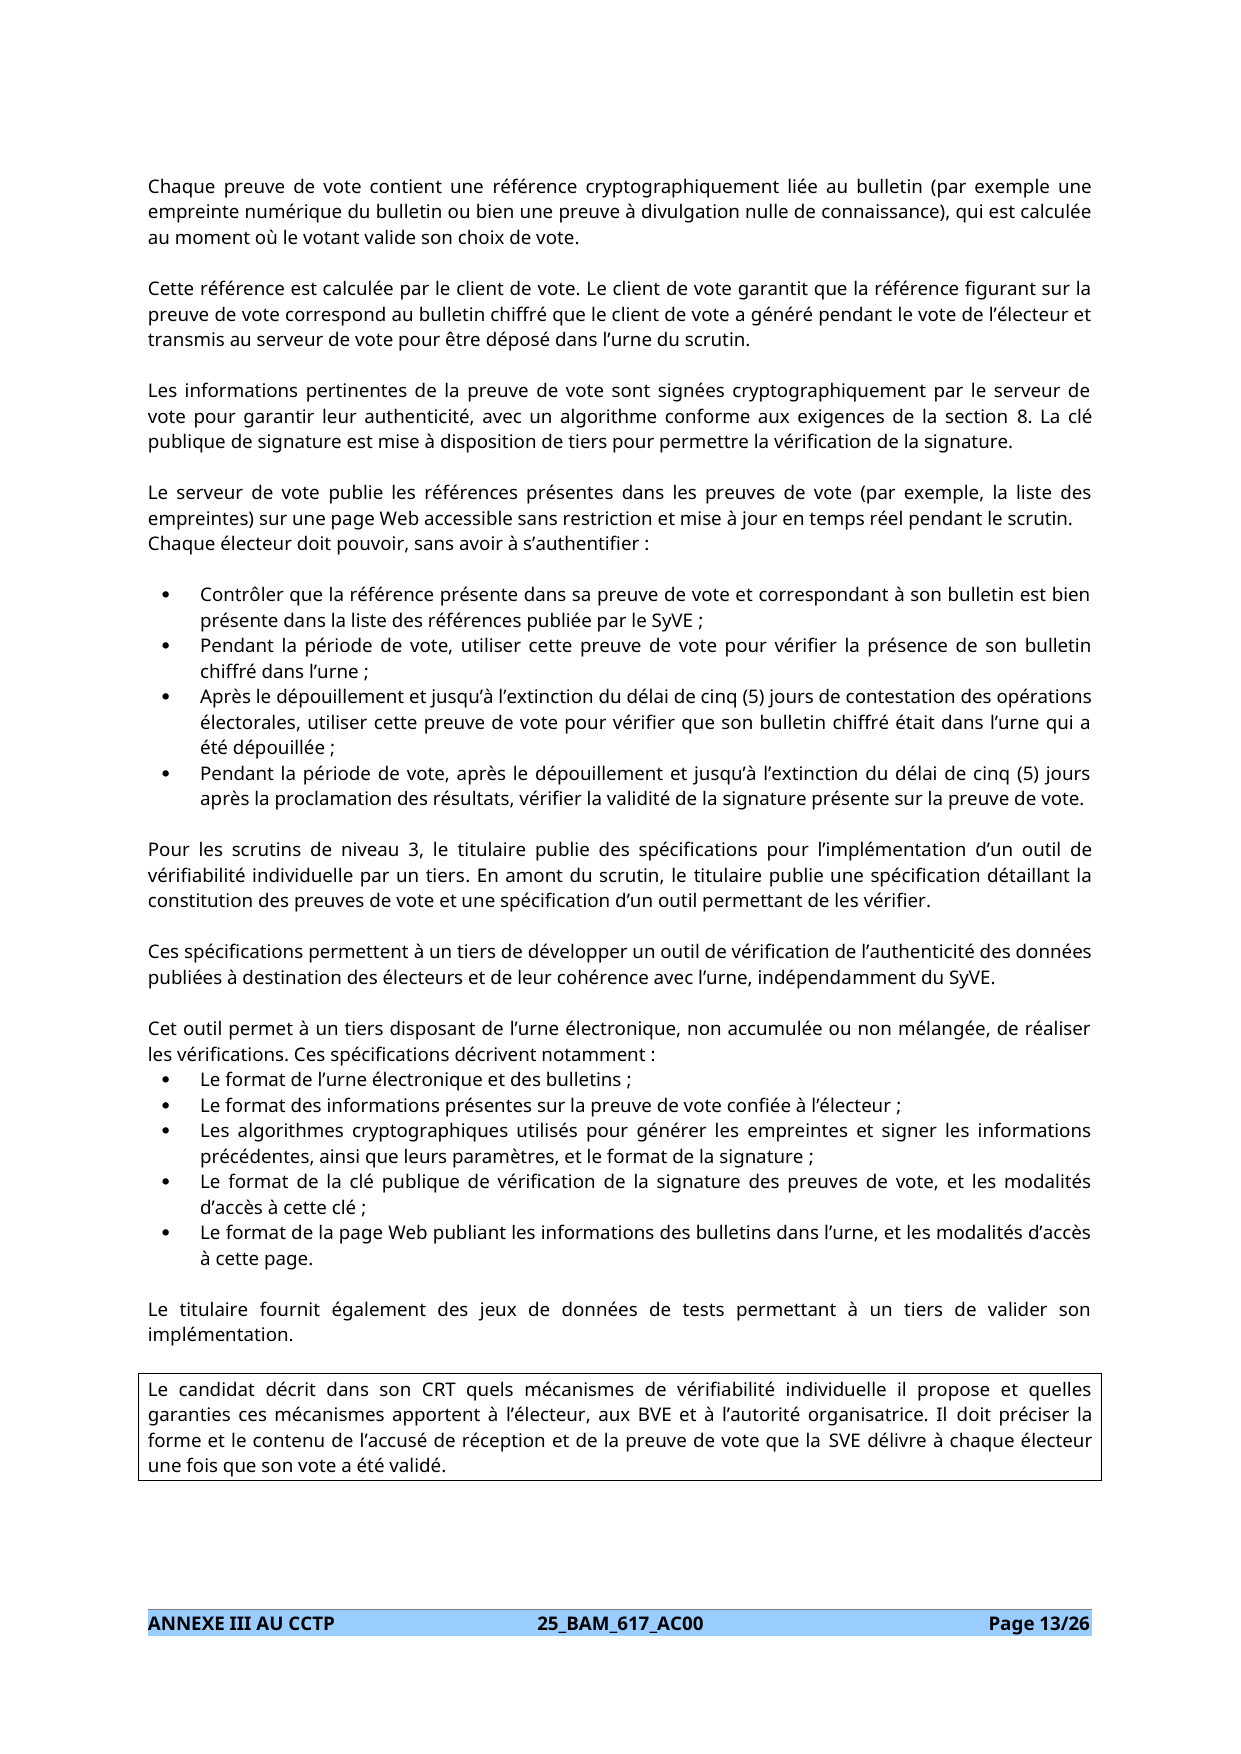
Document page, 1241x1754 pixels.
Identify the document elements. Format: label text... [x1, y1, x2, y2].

list Le format des informations présentes sur la preuve de vote confiée à l’électeur ; [162, 1092, 1092, 1117]
list Pendant la période de vote, utiliser cette preuve de vote pour vérifier la présence de son bulletin chiffré dans l’urne ; [162, 633, 1092, 684]
list Le format de la clé publique de vérification de la signature des preuves de vote, et les modalités d’accès à cette clé ; [162, 1168, 1092, 1219]
text Le candidat décrit dans son CRT quels mécanismes de vérifiabilité individuelle il propose et quelles garanties ces mécanismes apportent à l’électeur, aux BVE et à l’autorité organisatrice. Il doit préciser la forme et le contenu de l’accusé de réception et de la preuve de vote que la SVE délivre à chaque électeur une fois que son vote a été validé. [139, 1374, 1101, 1480]
list Les algorithmes cryptographiques utilisés pour générer les empreintes et signer les informations précédentes, ainsi que leurs paramètres, et le format de la signature ; [162, 1117, 1092, 1168]
list Le format de l’urne électronique et des bulletins ; [162, 1066, 1092, 1092]
list Pendant la période de vote, après le dépouillement et jusqu’à l’extinction du délai de cinq (5) jours après la proclamation des résultats, vérifier la validité de la signature présente sur la preuve de vote. [162, 760, 1092, 811]
text Pour les scrutins de niveau 3, le titulaire publie des spécifications pour l’implémentation d’un outil de vérifiabilité individuelle par un tiers. En amont du scrutin, le titulaire publie une spécification détaillant la constitution des preuves de vote et une spécification d’un outil permettant de les vérifier. [148, 837, 1092, 913]
text Le serveur de vote publie les références présentes dans les preuves de vote (par exemple, la liste des empreintes) sur une page Web accessible sans restriction et mise à jour en temps réel pendant le scrutin. [148, 479, 1092, 531]
list Contrôler que la référence présente dans sa preuve de vote et correspondant à son bulletin est bien présente dans la liste des références publiée par le SyVE ; [162, 582, 1092, 633]
text Les informations pertinentes de la preuve de vote sont signées cryptographiquement par le serveur de vote pour garantir leur authenticité, avec un algorithme conforme aux exigences de la section 8. La clé publique de signature est mise à disposition de tiers pour permettre la vérification de la signature. [148, 377, 1092, 454]
text Cette référence est calculée par le client de vote. Le client de vote garantit que la référence figurant sur la preuve de vote correspond au bulletin chiffré que le client de vote a généré pendant le vote de l’électeur et transmis au serveur de vote pour être déposé dans l’urne du scrutin. [148, 275, 1092, 352]
text Cet outil permet à un tiers disposant de l’urne électronique, non accumulée ou non mélangée, de réaliser les vérifications. Ces spécifications décrivent notamment : [148, 1015, 1092, 1066]
text Le titulaire fournit également des jeux de données de tests permettant à un tiers de valider son implémentation. [148, 1296, 1092, 1347]
list Après le dépouillement et jusqu’à l’extinction du délai de cinq (5) jours de contestation des opérations électorales, utiliser cette preuve de vote pour vérifier que son bulletin chiffré était dans l’urne qui a été dépouillée ; [162, 684, 1092, 760]
text Chaque électeur doit pouvoir, sans avoir à s’authentifier : [148, 531, 1092, 556]
text Ces spécifications permettent à un tiers de développer un outil de vérification de l’authenticité des données publiées à destination des électeurs et de leur cohérence avec l’urne, indépendamment du SyVE. [148, 939, 1092, 990]
list Le format de la page Web publiant les informations des bulletins dans l’urne, et les modalités d’accès à cette page. [162, 1219, 1092, 1271]
text Chaque preuve de vote contient une référence cryptographiquement liée au bulletin (par exemple une empreinte numérique du bulletin ou bien une preuve à divulgation nulle de connaissance), qui est calculée au moment où le votant valide son choix de vote. [148, 173, 1092, 250]
